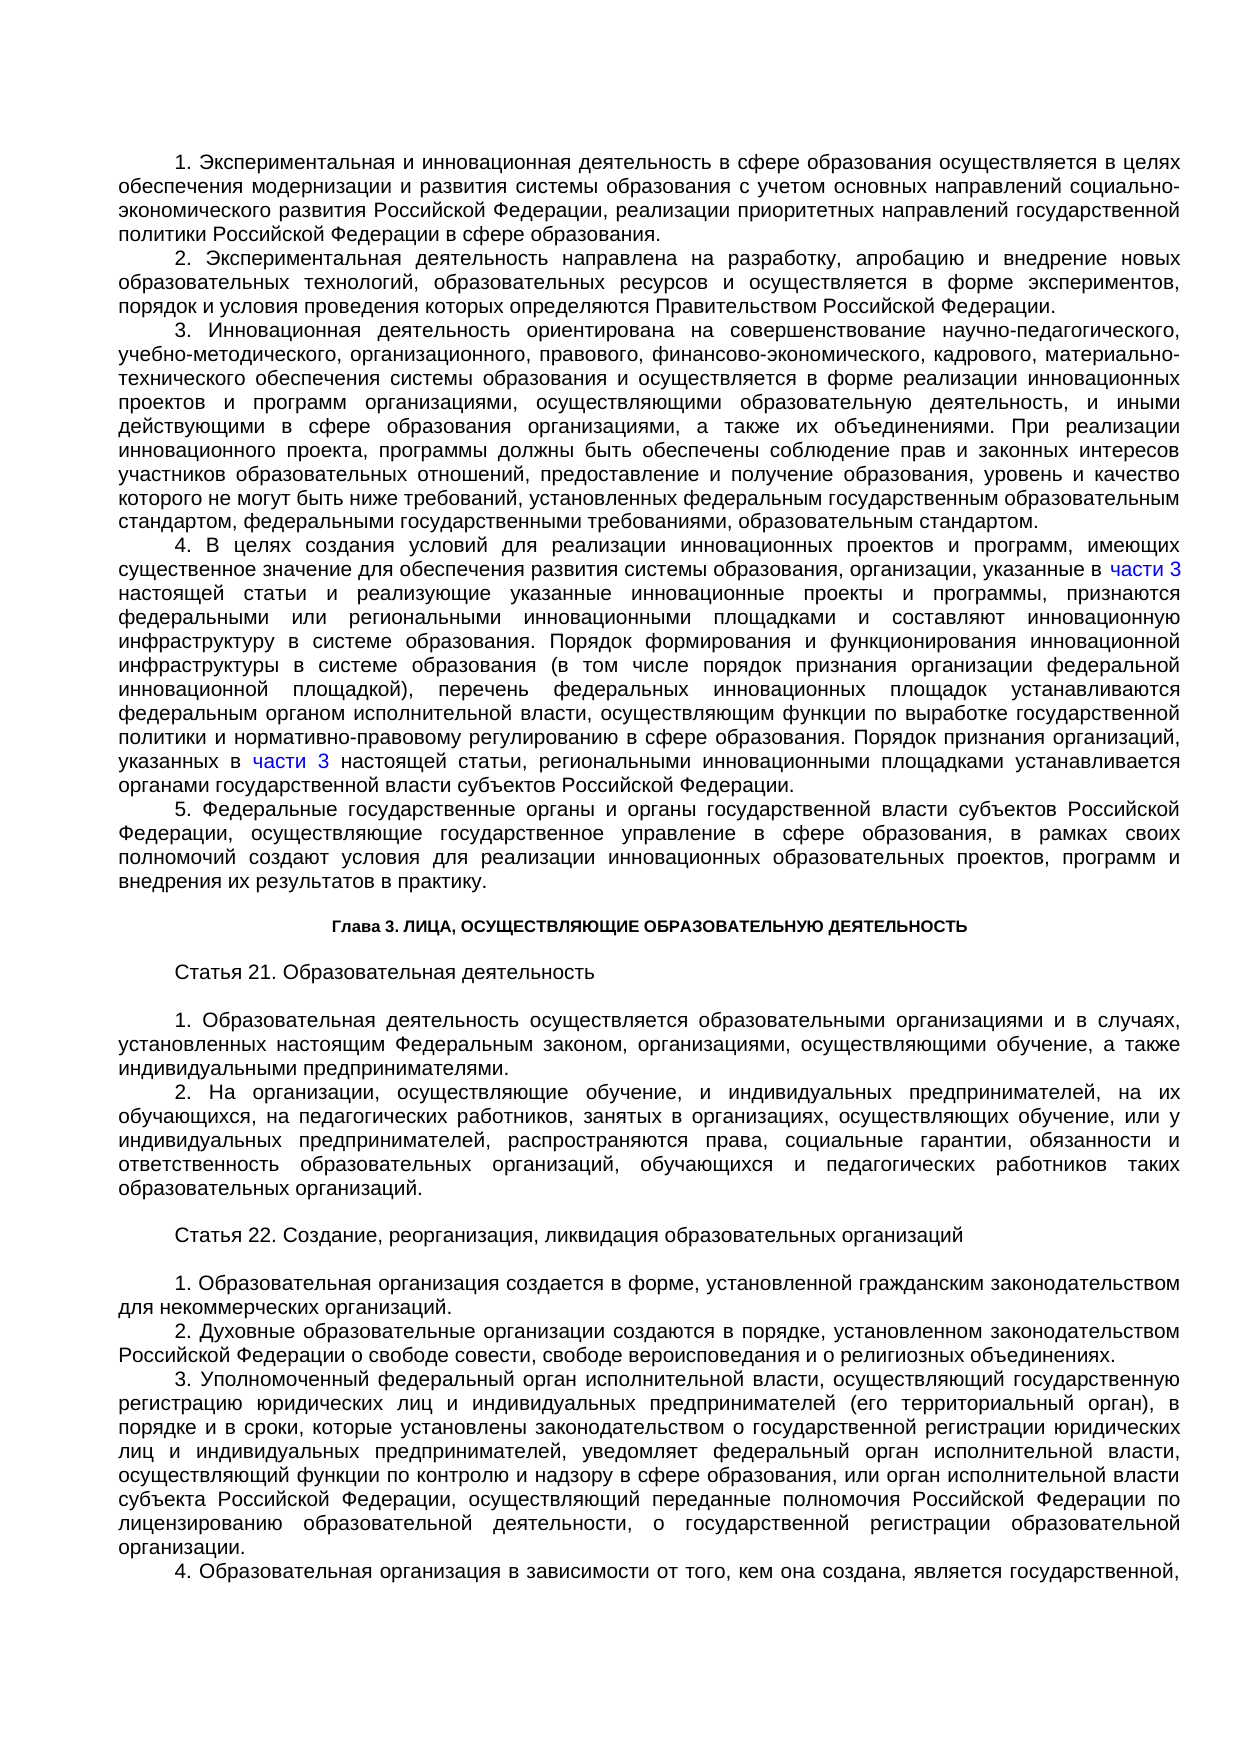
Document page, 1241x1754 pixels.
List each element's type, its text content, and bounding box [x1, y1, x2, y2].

text 3. Инновационная деятельность ориентирована на совершенствование научно-педагогического, учебно-методического, организационного, правового, финансово-экономического, кадрового, материально-технического обеспечения системы образования и осуществляется в форме реализации инновационных проектов и программ организациями, осуществляющими образовательную деятельность, и иными действующими в сфере образования организациями, а также их объединениями. При реализации инновационного проекта, программы должны быть обеспечены соблюдение прав и законных интересов участников образовательных отношений, предоставление и получение образования, уровень и качество которого не могут быть ниже требований, установленных федеральным государственным образовательным стандартом, федеральными государственными требованиями, образовательным стандартом. [118, 318, 1181, 533]
text 1. Образовательная деятельность осуществляется образовательными организациями и в случаях, установленных настоящим Федеральным законом, организациями, осуществляющими обучение, а также индивидуальными предпринимателями. [118, 1008, 1181, 1079]
text 3. Уполномоченный федеральный орган исполнительной власти, осуществляющий государственную регистрацию юридических лиц и индивидуальных предпринимателей (его территориальный орган), в порядке и в сроки, которые установлены законодательством о государственной регистрации юридических лиц и индивидуальных предпринимателей, уведомляет федеральный орган исполнительной власти, осуществляющий функции по контролю и надзору в сфере образования, или орган исполнительной власти субъекта Российской Федерации, осуществляющий переданные полномочия Российской Федерации по лицензированию образовательной деятельности, о государственной регистрации образовательной организации. [118, 1367, 1181, 1559]
text 2. На организации, осуществляющие обучение, и индивидуальных предпринимателей, на их обучающихся, на педагогических работников, занятых в организациях, осуществляющих обучение, или у индивидуальных предпринимателей, распространяются права, социальные гарантии, обязанности и ответственность образовательных организаций, обучающихся и педагогических работников таких образовательных организаций. [118, 1079, 1181, 1199]
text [118, 1559, 1181, 1583]
text 1. Образовательная организация создается в форме, установленной гражданским законодательством для некоммерческих организаций. [118, 1271, 1181, 1319]
text Статья 21. Образовательная деятельность [118, 960, 1181, 984]
text 5. Федеральные государственные органы и органы государственной власти субъектов Российской Федерации, осуществляющие государственное управление в сфере образования, в рамках своих полномочий создают условия для реализации инновационных образовательных проектов, программ и внедрения их результатов в практику. [118, 797, 1181, 893]
text Глава 3. ЛИЦА, ОСУЩЕСТВЛЯЮЩИЕ ОБРАЗОВАТЕЛЬНУЮ ДЕЯТЕЛЬНОСТЬ [118, 917, 1181, 936]
text 4. В целях создания условий для реализации инновационных проектов и программ, имеющих существенное значение для обеспечения развития системы образования, организации, указанные в части 3 настоящей статьи и реализующие указанные инновационные проекты и программы, признаются федеральными или региональными инновационными площадками и составляют инновационную инфраструктуру в системе образования. Порядок формирования и функционирования инновационной инфраструктуры в системе образования (в том числе порядок признания организации федеральной инновационной площадкой), перечень федеральных инновационных площадок устанавливаются федеральным органом исполнительной власти, осуществляющим функции по выработке государственной политики и нормативно-правовому регулированию в сфере образования. Порядок признания организаций, указанных в части 3 настоящей статьи, региональными инновационными площадками устанавливается органами государственной власти субъектов Российской Федерации. [118, 533, 1181, 797]
text 2. Экспериментальная деятельность направлена на разработку, апробацию и внедрение новых образовательных технологий, образовательных ресурсов и осуществляется в форме экспериментов, порядок и условия проведения которых определяются Правительством Российской Федерации. [118, 246, 1181, 318]
text 2. Духовные образовательные организации создаются в порядке, установленном законодательством Российской Федерации о свободе совести, свободе вероисповедания и о религиозных объединениях. [118, 1319, 1181, 1367]
text 1. Экспериментальная и инновационная деятельность в сфере образования осуществляется в целях обеспечения модернизации и развития системы образования с учетом основных направлений социально-экономического развития Российской Федерации, реализации приоритетных направлений государственной политики Российской Федерации в сфере образования. [118, 150, 1181, 246]
text Статья 22. Создание, реорганизация, ликвидация образовательных организаций [118, 1223, 1181, 1247]
